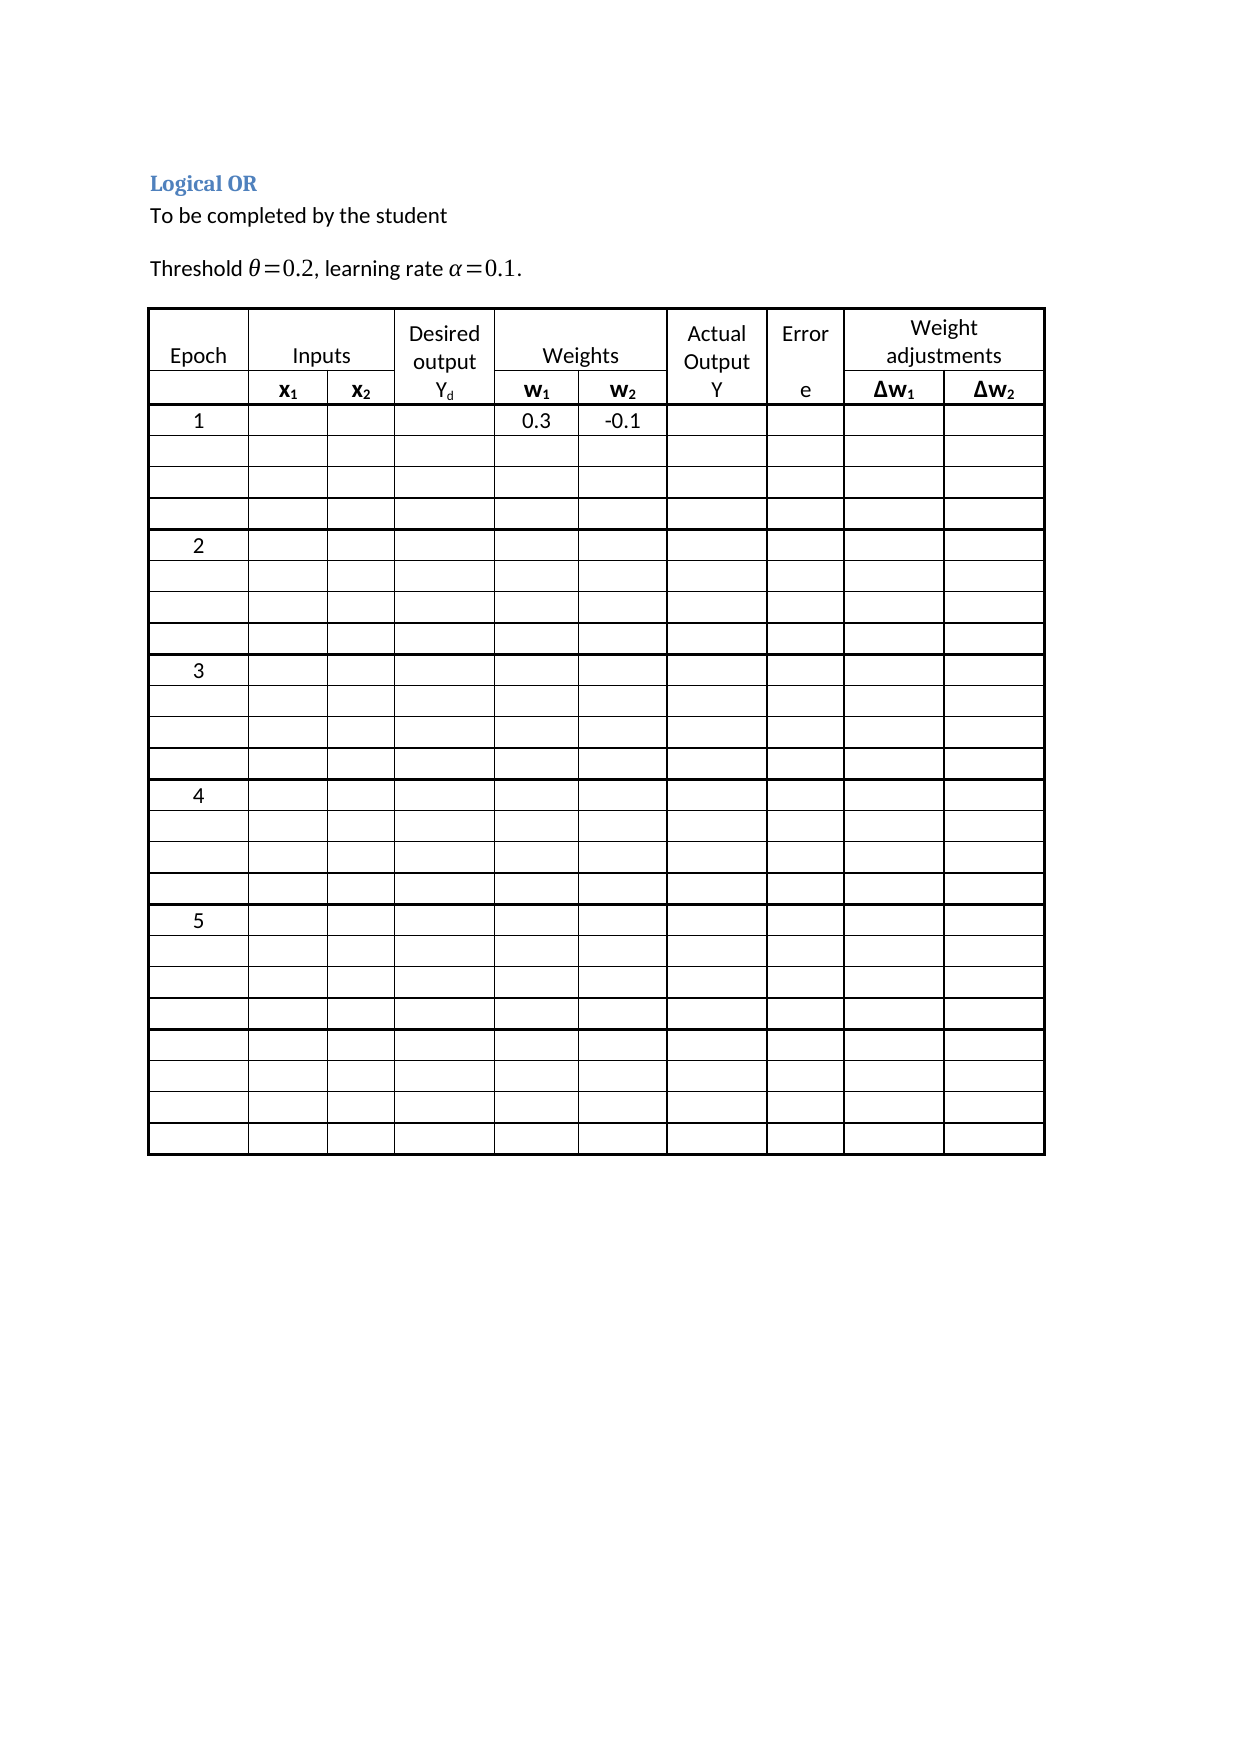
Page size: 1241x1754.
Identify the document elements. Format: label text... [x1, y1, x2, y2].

table_cell [845, 1124, 943, 1153]
table_cell [249, 811, 327, 841]
table_cell [668, 1092, 766, 1122]
table_cell [249, 467, 327, 497]
table_cell [945, 499, 1043, 528]
table_cell [395, 1092, 494, 1122]
table_cell [668, 561, 766, 591]
table_cell [668, 717, 766, 747]
table_cell [945, 1092, 1043, 1122]
table_cell [328, 781, 394, 809]
table_cell [495, 592, 578, 622]
table_cell [395, 656, 494, 684]
table_cell [328, 561, 394, 591]
table_cell [845, 936, 943, 966]
table_cell [579, 561, 666, 591]
table_cell [945, 811, 1043, 841]
table_cell [249, 781, 327, 809]
table_cell [495, 874, 578, 903]
table_cell [249, 717, 327, 747]
table_cell [945, 1124, 1043, 1153]
table_cell [395, 842, 494, 872]
table_cell [395, 406, 494, 434]
table_cell [150, 999, 248, 1028]
table_cell [579, 531, 666, 559]
table_cell [768, 531, 843, 559]
table_cell [495, 1092, 578, 1122]
table_cell [945, 999, 1043, 1028]
table_cell [249, 1031, 327, 1059]
table_cell [845, 967, 943, 997]
table_cell [945, 624, 1043, 653]
table_cell [579, 499, 666, 528]
table_cell [249, 624, 327, 653]
table_cell [945, 717, 1043, 747]
table_cell [768, 406, 843, 434]
table_cell x1 [249, 371, 327, 403]
table_cell [845, 436, 943, 466]
table_cell [249, 842, 327, 872]
table_cell [768, 874, 843, 903]
table_cell [668, 436, 766, 466]
table_cell [249, 1092, 327, 1122]
table_cell [395, 436, 494, 466]
table_cell [495, 906, 578, 934]
table_cell x2 [328, 371, 394, 403]
table_cell [249, 749, 327, 778]
table_cell [395, 467, 494, 497]
table_cell [768, 561, 843, 591]
table_cell [395, 1124, 494, 1153]
table_cell [495, 781, 578, 809]
table_cell [579, 967, 666, 997]
table_cell [150, 561, 248, 591]
table_cell [328, 874, 394, 903]
table_cell [328, 717, 394, 747]
table_header Error e [768, 310, 843, 403]
table_cell [495, 1031, 578, 1059]
table_cell [579, 436, 666, 466]
table_cell [579, 1061, 666, 1091]
table_cell [150, 936, 248, 966]
table_cell [668, 781, 766, 809]
table_cell w2 [579, 371, 666, 403]
table_header Weight adjustments [845, 310, 1043, 369]
table_cell [495, 531, 578, 559]
table_cell [579, 592, 666, 622]
table_cell [495, 686, 578, 716]
table_cell [395, 531, 494, 559]
table_cell [768, 1092, 843, 1122]
table_cell [150, 1124, 248, 1153]
table_cell [150, 371, 248, 403]
table_cell [945, 531, 1043, 559]
table_cell [845, 531, 943, 559]
table_cell [495, 1124, 578, 1153]
table_cell [150, 467, 248, 497]
table_cell [328, 499, 394, 528]
table_cell [945, 1031, 1043, 1059]
table_cell [668, 499, 766, 528]
table_cell [768, 906, 843, 934]
table_cell [945, 781, 1043, 809]
table_cell [768, 811, 843, 841]
table_cell [768, 967, 843, 997]
table_cell [768, 999, 843, 1028]
table_cell [668, 656, 766, 684]
table_cell [495, 624, 578, 653]
table_cell [668, 999, 766, 1028]
table_cell [328, 1061, 394, 1091]
table_cell [668, 967, 766, 997]
table_cell [249, 656, 327, 684]
table_cell [328, 1031, 394, 1059]
table_cell [845, 1061, 943, 1091]
table_cell [845, 874, 943, 903]
subtitle Logical OR [150, 171, 1090, 197]
table_cell [845, 717, 943, 747]
table_cell [328, 467, 394, 497]
table_cell w1 [495, 371, 578, 403]
table_cell [395, 717, 494, 747]
table_cell [768, 467, 843, 497]
table_cell [768, 1031, 843, 1059]
table_cell [845, 1092, 943, 1122]
table_cell [150, 1031, 248, 1059]
table_cell [150, 436, 248, 466]
table_cell [768, 749, 843, 778]
table_header Epoch [150, 310, 248, 369]
table_cell [945, 936, 1043, 966]
table_cell [495, 999, 578, 1028]
table_cell [495, 811, 578, 841]
table_cell [395, 1031, 494, 1059]
table_cell [579, 906, 666, 934]
table_cell [668, 1031, 766, 1059]
table_cell [945, 436, 1043, 466]
table_cell [150, 686, 248, 716]
table_cell [150, 967, 248, 997]
table_cell [768, 936, 843, 966]
table_cell [395, 624, 494, 653]
table_cell [845, 592, 943, 622]
table_cell [768, 499, 843, 528]
table_cell [668, 842, 766, 872]
table_cell [495, 967, 578, 997]
table_cell [579, 811, 666, 841]
table_cell [768, 781, 843, 809]
table_cell [768, 686, 843, 716]
table_cell [328, 749, 394, 778]
table_cell [845, 811, 943, 841]
table_cell Δw1 [845, 371, 943, 403]
table_cell [150, 499, 248, 528]
table_cell [495, 467, 578, 497]
table_cell [395, 592, 494, 622]
table_cell [945, 656, 1043, 684]
table_cell [249, 936, 327, 966]
table_cell [579, 1092, 666, 1122]
table_cell [768, 842, 843, 872]
table_cell [945, 406, 1043, 434]
table_cell [249, 499, 327, 528]
table_header Weights [495, 310, 666, 369]
table_cell [579, 842, 666, 872]
table_cell [945, 561, 1043, 591]
table_cell [579, 781, 666, 809]
table_cell [249, 999, 327, 1028]
table_cell [150, 592, 248, 622]
table_cell [768, 1124, 843, 1153]
table_cell [945, 874, 1043, 903]
table_cell [579, 749, 666, 778]
table_cell [495, 842, 578, 872]
table_cell [150, 1092, 248, 1122]
table_cell [668, 686, 766, 716]
table_cell [845, 1031, 943, 1059]
table_cell [579, 686, 666, 716]
table_cell [845, 999, 943, 1028]
table_cell 1 [150, 406, 248, 434]
table_cell [579, 1124, 666, 1153]
table_cell [668, 1124, 766, 1153]
table_cell [150, 749, 248, 778]
table_cell [579, 717, 666, 747]
table_cell [495, 936, 578, 966]
table_cell [328, 531, 394, 559]
table_cell [668, 467, 766, 497]
table_cell [495, 717, 578, 747]
table_cell [395, 499, 494, 528]
table_cell [945, 749, 1043, 778]
table_cell [668, 936, 766, 966]
table_cell [150, 717, 248, 747]
table_cell [845, 624, 943, 653]
table_cell [328, 592, 394, 622]
table_cell [579, 999, 666, 1028]
table_cell [249, 686, 327, 716]
table_cell [945, 467, 1043, 497]
table_cell [668, 874, 766, 903]
table_cell [668, 406, 766, 434]
table_cell [395, 749, 494, 778]
table_cell Δw2 [945, 371, 1043, 403]
table_cell [768, 624, 843, 653]
table_cell [328, 624, 394, 653]
table_cell [328, 406, 394, 434]
table_cell [845, 499, 943, 528]
table_cell [395, 686, 494, 716]
table_cell [668, 624, 766, 653]
table_cell [328, 842, 394, 872]
table_cell [668, 811, 766, 841]
table_cell [249, 531, 327, 559]
table_cell [395, 781, 494, 809]
table_cell [395, 811, 494, 841]
table_cell [395, 999, 494, 1028]
text To be completed by the student [150, 201, 1090, 229]
table_cell [668, 906, 766, 934]
table_cell [768, 1061, 843, 1091]
table_cell [328, 656, 394, 684]
table_cell 2 [150, 531, 248, 559]
table_cell [328, 1124, 394, 1153]
table_cell [579, 624, 666, 653]
table_cell [945, 967, 1043, 997]
table_cell [845, 906, 943, 934]
table_cell [395, 936, 494, 966]
table_cell [150, 874, 248, 903]
table_cell [328, 936, 394, 966]
table_cell [845, 406, 943, 434]
table_cell [579, 656, 666, 684]
table_cell [845, 686, 943, 716]
table_cell [845, 842, 943, 872]
table_cell [495, 436, 578, 466]
table_cell [945, 686, 1043, 716]
table_cell [845, 749, 943, 778]
table_header Actual Output Y [668, 310, 766, 403]
table_cell [579, 936, 666, 966]
table_cell [328, 906, 394, 934]
table_cell [579, 1031, 666, 1059]
table_cell [249, 967, 327, 997]
table_cell [768, 436, 843, 466]
table_cell [249, 1124, 327, 1153]
table_cell [668, 1061, 766, 1091]
table_cell -0.1 [579, 406, 666, 434]
table_cell [495, 561, 578, 591]
table_cell [845, 561, 943, 591]
table_cell [579, 467, 666, 497]
table_cell [395, 967, 494, 997]
table_cell [668, 592, 766, 622]
table_cell [150, 811, 248, 841]
table_cell [668, 749, 766, 778]
table_header Inputs [249, 310, 394, 369]
table_cell [768, 717, 843, 747]
table_cell [150, 624, 248, 653]
table_cell [328, 999, 394, 1028]
table_cell [579, 874, 666, 903]
table_cell [249, 561, 327, 591]
table_cell [945, 592, 1043, 622]
table_cell 4 [150, 781, 248, 809]
table_cell [768, 656, 843, 684]
text Threshold , learning rate . [150, 254, 1090, 282]
table_cell [945, 906, 1043, 934]
table_cell [328, 1092, 394, 1122]
table_cell [249, 1061, 327, 1091]
table_cell 5 [150, 906, 248, 934]
table_cell [249, 406, 327, 434]
table_cell [328, 436, 394, 466]
table_cell [150, 842, 248, 872]
table_cell [845, 467, 943, 497]
table_cell [150, 1061, 248, 1091]
table_cell [249, 592, 327, 622]
table_cell [495, 1061, 578, 1091]
table_cell [495, 499, 578, 528]
table_cell [495, 749, 578, 778]
table_cell 3 [150, 656, 248, 684]
table_cell [768, 592, 843, 622]
table_cell [845, 656, 943, 684]
table_cell [328, 967, 394, 997]
table_cell [395, 1061, 494, 1091]
table_cell [249, 874, 327, 903]
table_cell [249, 906, 327, 934]
table_cell [328, 811, 394, 841]
table_cell [945, 842, 1043, 872]
table_cell [249, 436, 327, 466]
table_cell [945, 1061, 1043, 1091]
table_cell [495, 656, 578, 684]
table_cell [845, 781, 943, 809]
table_cell [395, 906, 494, 934]
table_cell 0.3 [495, 406, 578, 434]
table_cell [395, 561, 494, 591]
table_header Desired output Yd [395, 310, 494, 403]
table_cell [668, 531, 766, 559]
table_cell [395, 874, 494, 903]
table_cell [328, 686, 394, 716]
